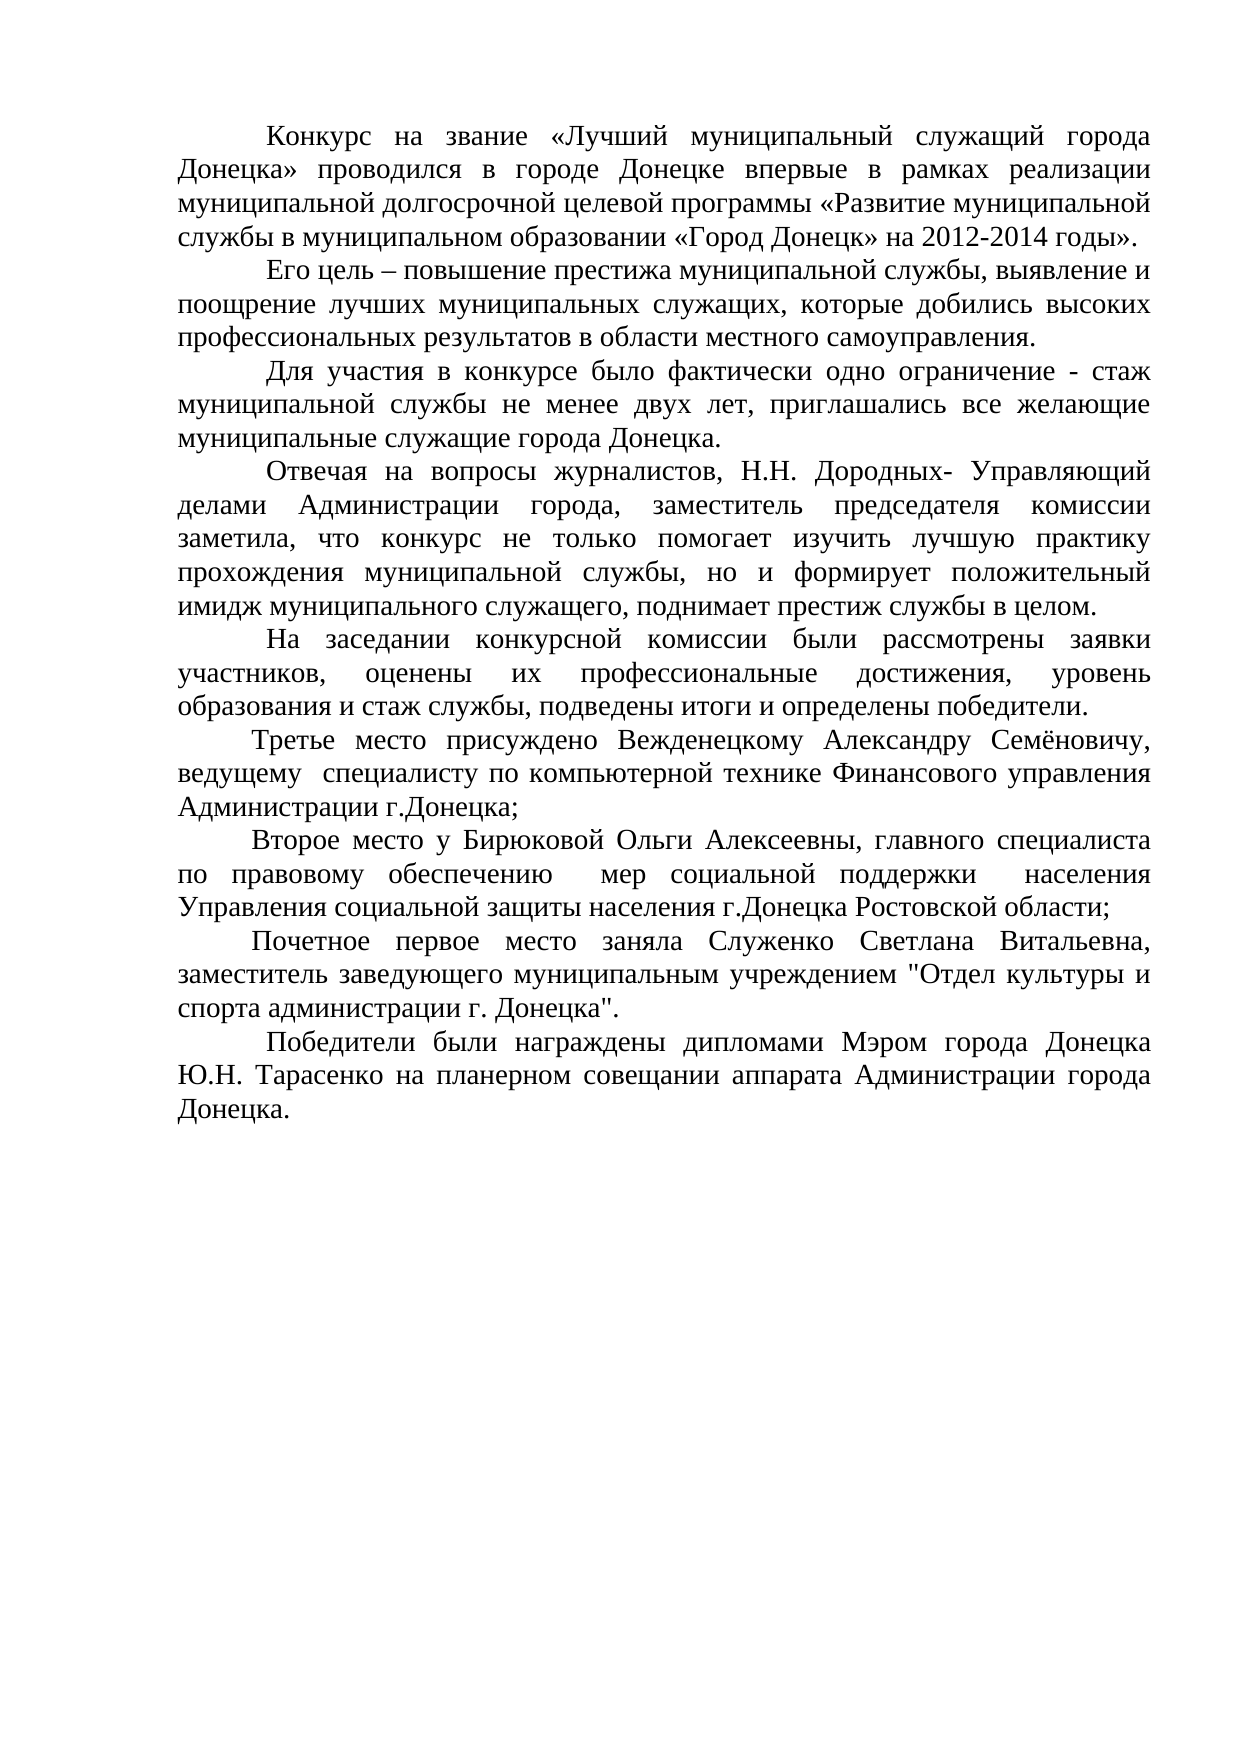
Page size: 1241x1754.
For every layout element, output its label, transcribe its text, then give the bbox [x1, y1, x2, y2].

text Победители были награждены дипломами Мэром города Донецка Ю.Н. Тарасенко на планерном совещании аппарата Администрации города Донецка. [177, 1024, 1152, 1124]
text Третье место присуждено Вежденецкому Александру Семёновичу, ведущему специалисту по компьютерной технике Финансового управления Администрации г.Донецка; [177, 722, 1152, 822]
text Почетное первое место заняла Служенко Светлана Витальевна, заместитель заведующего муниципальным учреждением "Отдел культуры и спорта администрации г. Донецка". [177, 923, 1152, 1024]
text Второе место у Бирюковой Ольги Алексеевны, главного специалиста по правовому обеспечению мер социальной поддержки населения Управления социальной защиты населения г.Донецка Ростовской области; [177, 822, 1152, 923]
text На заседании конкурсной комиссии были рассмотрены заявки участников, оценены их профессиональные достижения, уровень образования и стаж службы, подведены итоги и определены победители. [177, 621, 1152, 722]
text Его цель – повышение престижа муниципальной службы, выявление и поощрение лучших муниципальных служащих, которые добились высоких профессиональных результатов в области местного самоуправления. [177, 252, 1152, 353]
text Для участия в конкурсе было фактически одно ограничение - стаж муниципальной службы не менее двух лет, приглашались все желающие муниципальные служащие города Донецка. [177, 353, 1152, 453]
text Отвечая на вопросы журналистов, Н.Н. Дородных- Управляющий делами Администрации города, заместитель председателя комиссии заметила, что конкурс не только помогает изучить лучшую практику прохождения муниципальной службы, но и формирует положительный имидж муниципального служащего, поднимает престиж службы в целом. [177, 453, 1152, 621]
text Конкурс на звание «Лучший муниципальный служащий города Донецка» проводился в городе Донецке впервые в рамках реализации муниципальной долгосрочной целевой программы «Развитие муниципальной службы в муниципальном образовании «Город Донецк» на 2012-2014 годы». [177, 118, 1152, 252]
